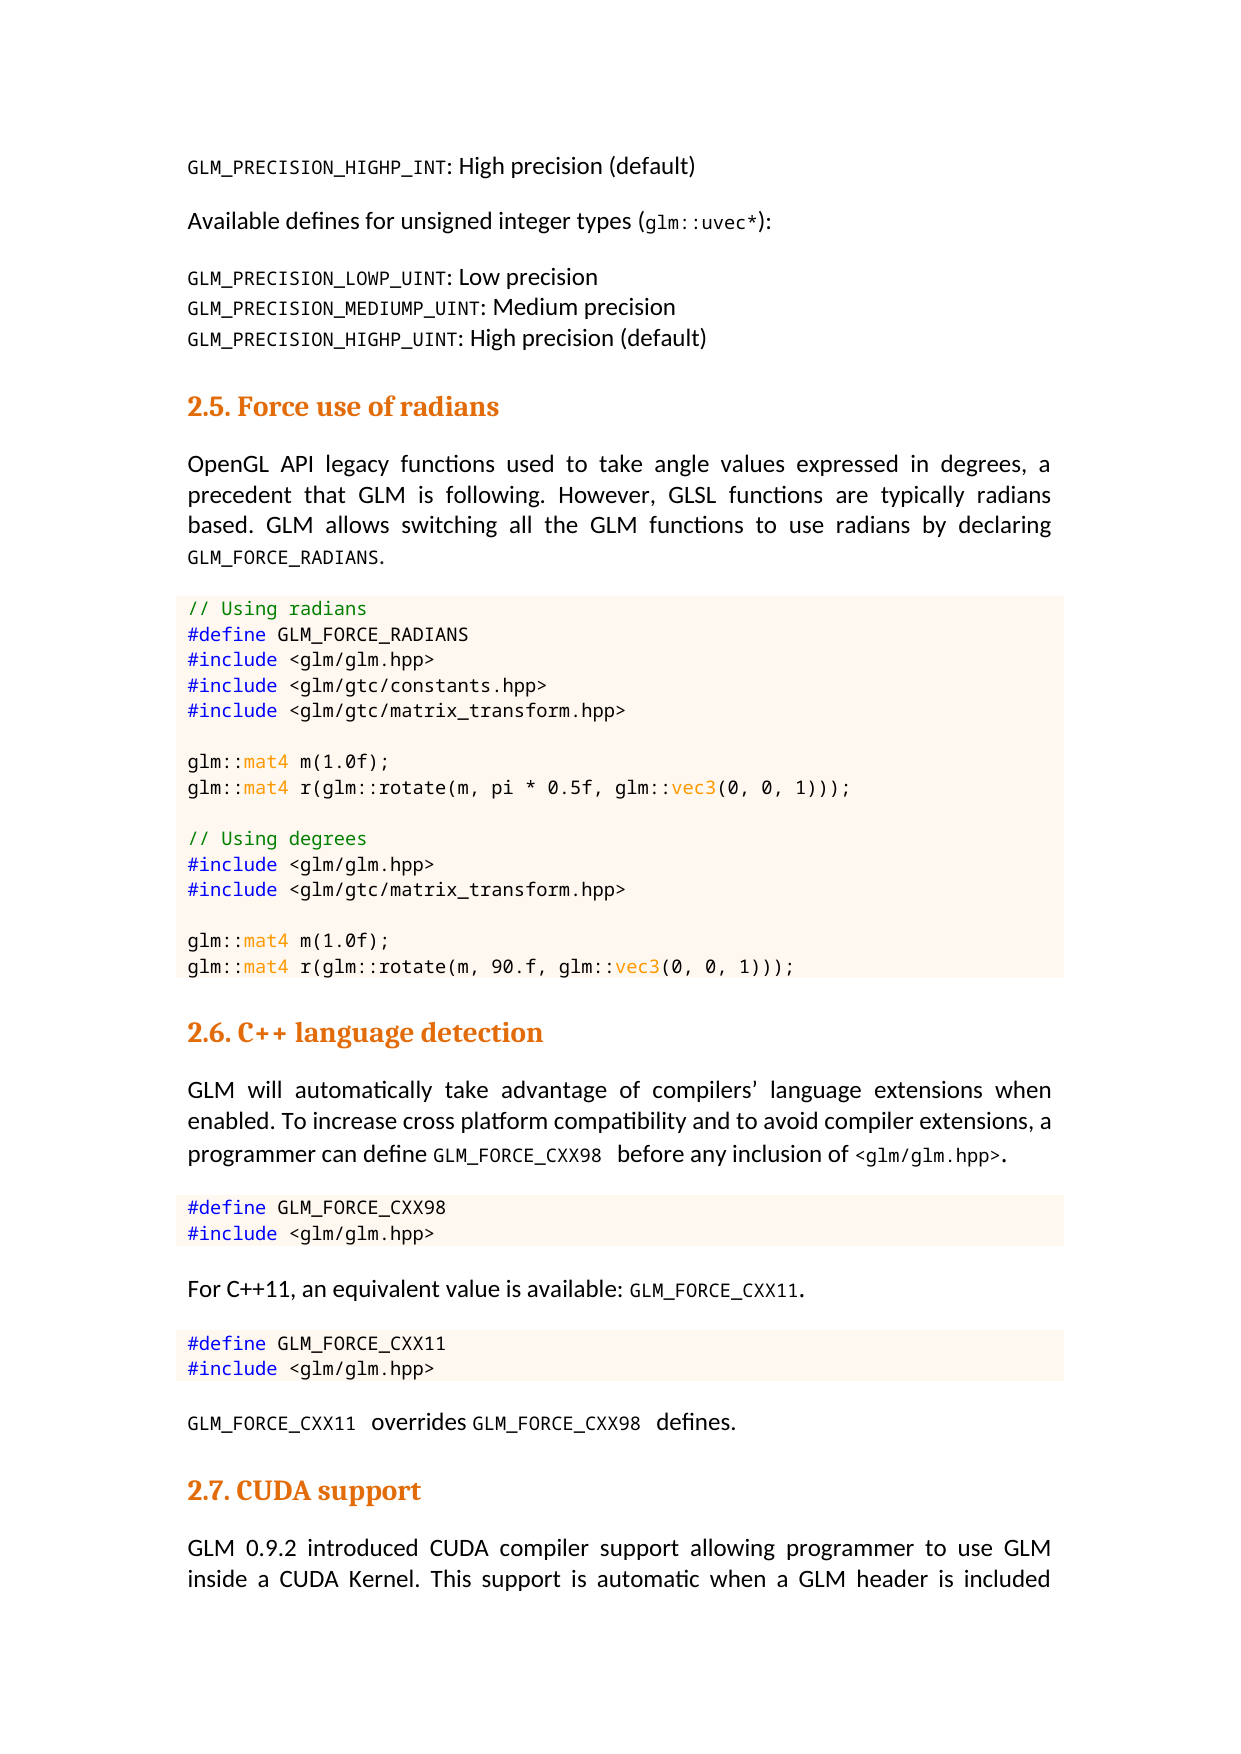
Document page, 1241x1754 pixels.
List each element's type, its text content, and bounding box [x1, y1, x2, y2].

text Available defines for unsigned integer types (glm::uvec*): [187, 206, 1053, 236]
list GLM_PRECISION_MEDIUMP_UINT: Medium precision [187, 292, 1053, 322]
subtitle 2.7. CUDA support [187, 1474, 1053, 1507]
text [187, 1532, 1053, 1593]
text For C++11, an equivalent value is available: GLM_FORCE_CXX11. [187, 1271, 1053, 1305]
subtitle 2.5. Force use of radians [187, 390, 1053, 424]
table_header #define GLM_FORCE_CXX98 #include <glm/glm.hpp> [176, 1195, 1064, 1246]
subtitle 2.6. C++ language detection [187, 1016, 1053, 1049]
text OpenGL API legacy functions used to take angle values expressed in degrees, a precedent that GLM is following. However, GLSL functions are typically radians based. GLM allows switching all the GLM functions to use radians by declaring GLM_FORCE_RADIANS. [187, 449, 1053, 571]
list GLM_PRECISION_LOWP_UINT: Low precision [187, 261, 1053, 292]
table_header #define GLM_FORCE_CXX11 #include <glm/glm.hpp> [176, 1330, 1064, 1381]
text GLM_FORCE_CXX11 overrides GLM_FORCE_CXX98 defines. [187, 1406, 1053, 1436]
list GLM_PRECISION_HIGHP_UINT: High precision (default) [187, 322, 1053, 353]
list GLM_PRECISION_HIGHP_INT: High precision (default) [187, 150, 1053, 181]
text GLM will automatically take advantage of compilers’ language extensions when enabled. To increase cross platform compatibility and to avoid compiler extensions, a programmer can define GLM_FORCE_CXX98 before any inclusion of <glm/glm.hpp>. [187, 1074, 1053, 1170]
table_header // Using radians #define GLM_FORCE_RADIANS #include <glm/glm.hpp> #include <glm/gtc/constants.hpp> #include <glm/gtc/matrix_transform.hpp> glm::mat4 m(1.0f); glm::mat4 r(glm::rotate(m, pi * 0.5f, glm::vec3(0, 0, 1))); // Using degrees #include <glm/glm.hpp> #include <glm/gtc/matrix_transform.hpp> glm::mat4 m(1.0f); glm::mat4 r(glm::rotate(m, 90.f, glm::vec3(0, 0, 1))); [176, 596, 1064, 978]
